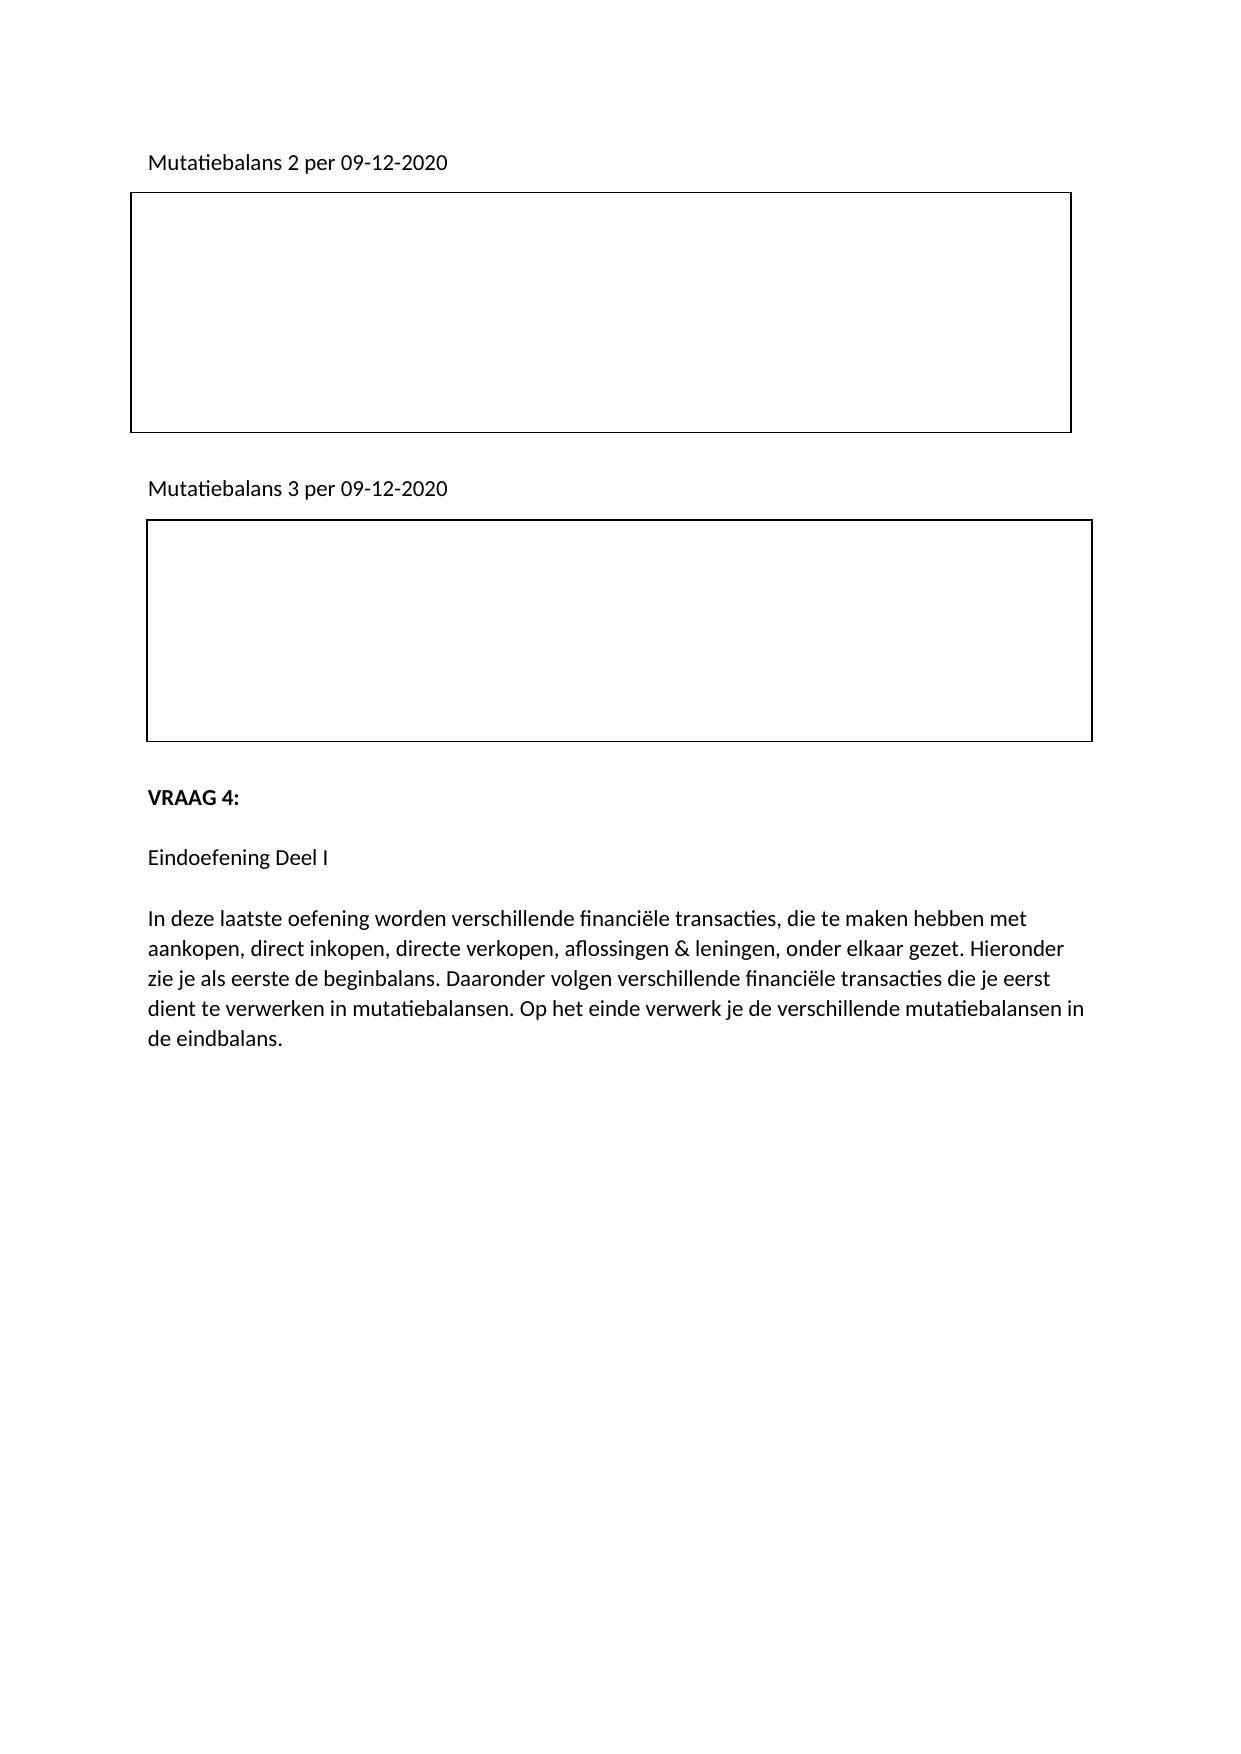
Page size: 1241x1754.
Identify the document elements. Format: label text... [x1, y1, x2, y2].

text Mutatiebalans 2 per 09-12-2020 Mutatiebalans 3 per 09-12-2020 VRAAG 4: Eindoefening Deel I In deze laatste oefening worden verschillende financiële transacties, die te maken hebben met aankopen, direct inkopen, directe verkopen, aflossingen & leningen, onder elkaar gezet. Hieronder zie je als eerste de beginbalans. Daaronder volgen verschillende financiële transacties die je eerst dient te verwerken in mutatiebalansen. Op het einde verwerk je de verschillende mutatiebalansen in de eindbalans. [148, 148, 1093, 519]
text Mutatiebalans 2 per 09-12-2020 Mutatiebalans 3 per 09-12-2020 VRAAG 4: Eindoefening Deel I In deze laatste oefening worden verschillende financiële transacties, die te maken hebben met aankopen, direct inkopen, directe verkopen, aflossingen & leningen, onder elkaar gezet. Hieronder zie je als eerste de beginbalans. Daaronder volgen verschillende financiële transacties die je eerst dient te verwerken in mutatiebalansen. Op het einde verwerk je de verschillende mutatiebalansen in de eindbalans. [148, 742, 1093, 1113]
